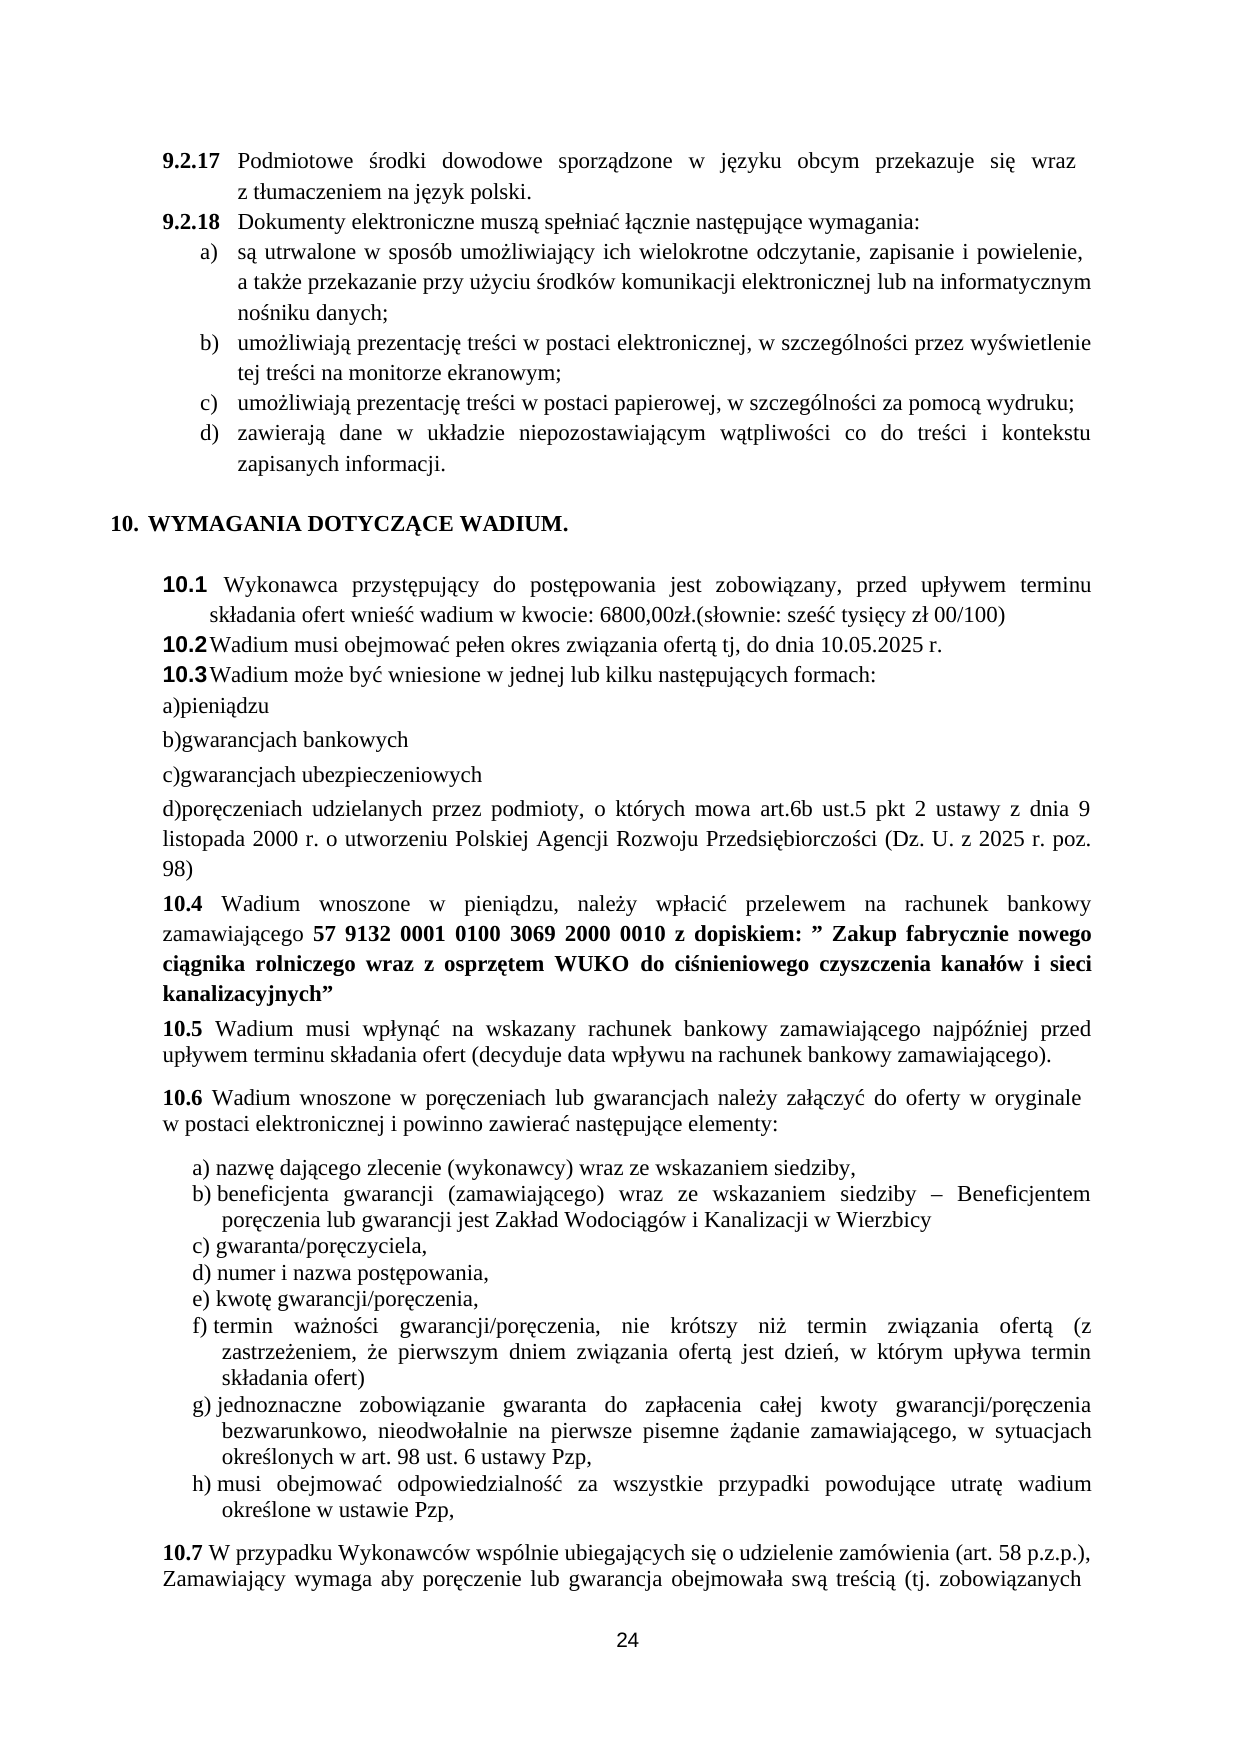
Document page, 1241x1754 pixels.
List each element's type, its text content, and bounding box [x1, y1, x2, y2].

list Dokumenty elektroniczne muszą spełniać łącznie następujące wymagania: [162, 208, 1093, 234]
list musi obejmować odpowiedzialność za wszystkie przypadki powodujące utratę wadium określone w ustawie Pzp, [192, 1470, 1093, 1522]
text 10.4 Wadium wnoszone w pieniądzu, należy wpłacić przelewem na rachunek bankowy zamawiającego 57 9132 0001 0100 3069 2000 0010 z dopiskiem: ” Zakup fabrycznie nowego ciągnika rolniczego wraz z osprzętem WUKO do ciśnieniowego czyszczenia kanałów i sieci kanalizacyjnych” [162, 890, 1093, 1007]
list WYMAGANIA DOTYCZĄCE WADIUM. [110, 510, 1093, 536]
text 10.6 Wadium wnoszone w poręczeniach lub gwarancjach należy załączyć do oferty w oryginale w postaci elektronicznej i powinno zawierać następujące elementy: [162, 1084, 1093, 1137]
list numer i nazwa postępowania, [192, 1259, 1093, 1285]
list Wykonawca przystępujący do postępowania jest zobowiązany, przed upływem terminu składania ofert wnieść wadium w kwocie: 6800,00zł.(słownie: sześć tysięcy zł 00/100) [162, 571, 1093, 627]
list gwaranta/poręczyciela, [192, 1233, 1093, 1259]
text b)gwarancjach bankowych [162, 726, 1093, 753]
text a)pieniądzu [162, 692, 1093, 718]
list beneficjenta gwarancji (zamawiającego) wraz ze wskazaniem siedziby – Beneficjentem poręczenia lub gwarancji jest Zakład Wodociągów i Kanalizacji w Wierzbicy [192, 1180, 1093, 1233]
list są utrwalone w sposób umożliwiający ich wielokrotne odczytanie, zapisanie i powielenie, a także przekazanie przy użyciu środków komunikacji elektronicznej lub na informatycznym nośniku danych; [200, 238, 1093, 325]
list umożliwiają prezentację treści w postaci papierowej, w szczególności za pomocą wydruku; [200, 389, 1093, 416]
text c)gwarancjach ubezpieczeniowych [162, 761, 1093, 787]
list nazwę dającego zlecenie (wykonawcy) wraz ze wskazaniem siedziby, [192, 1153, 1093, 1180]
text d)poręczeniach udzielanych przez podmioty, o których mowa art.6b ust.5 pkt 2 ustawy z dnia 9 listopada 2000 r. o utworzeniu Polskiej Agencji Rozwoju Przedsiębiorczości (Dz. U. z 2025 r. poz. 98) [162, 795, 1093, 882]
list umożliwiają prezentację treści w postaci elektronicznej, w szczególności przez wyświetlenie tej treści na monitorze ekranowym; [200, 329, 1093, 385]
list Wadium musi obejmować pełen okres związania ofertą tj, do dnia 10.05.2025 r. [162, 631, 1093, 657]
text 10.5 Wadium musi wpłynąć na wskazany rachunek bankowy zamawiającego najpóźniej przed upływem terminu składania ofert (decyduje data wpływu na rachunek bankowy zamawiającego). [162, 1015, 1093, 1067]
list jednoznaczne zobowiązanie gwaranta do zapłacenia całej kwoty gwarancji/poręczenia bezwarunkowo, nieodwołalnie na pierwsze pisemne żądanie zamawiającego, w sytuacjach określonych w art. 98 ust. 6 ustawy Pzp, [192, 1391, 1093, 1470]
list Podmiotowe środki dowodowe sporządzone w języku obcym przekazuje się wraz z tłumaczeniem na język polski. [162, 148, 1093, 204]
list termin ważności gwarancji/poręczenia, nie krótszy niż termin związania ofertą (z zastrzeżeniem, że pierwszym dniem związania ofertą jest dzień, w którym upływa termin składania ofert) [192, 1312, 1093, 1391]
list Wadium może być wniesione w jednej lub kilku następujących formach: [162, 661, 1093, 688]
list zawierają dane w układzie niepozostawiającym wątpliwości co do treści i kontekstu zapisanych informacji. [200, 419, 1093, 476]
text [162, 1539, 1093, 1592]
list kwotę gwarancji/poręczenia, [192, 1285, 1093, 1312]
